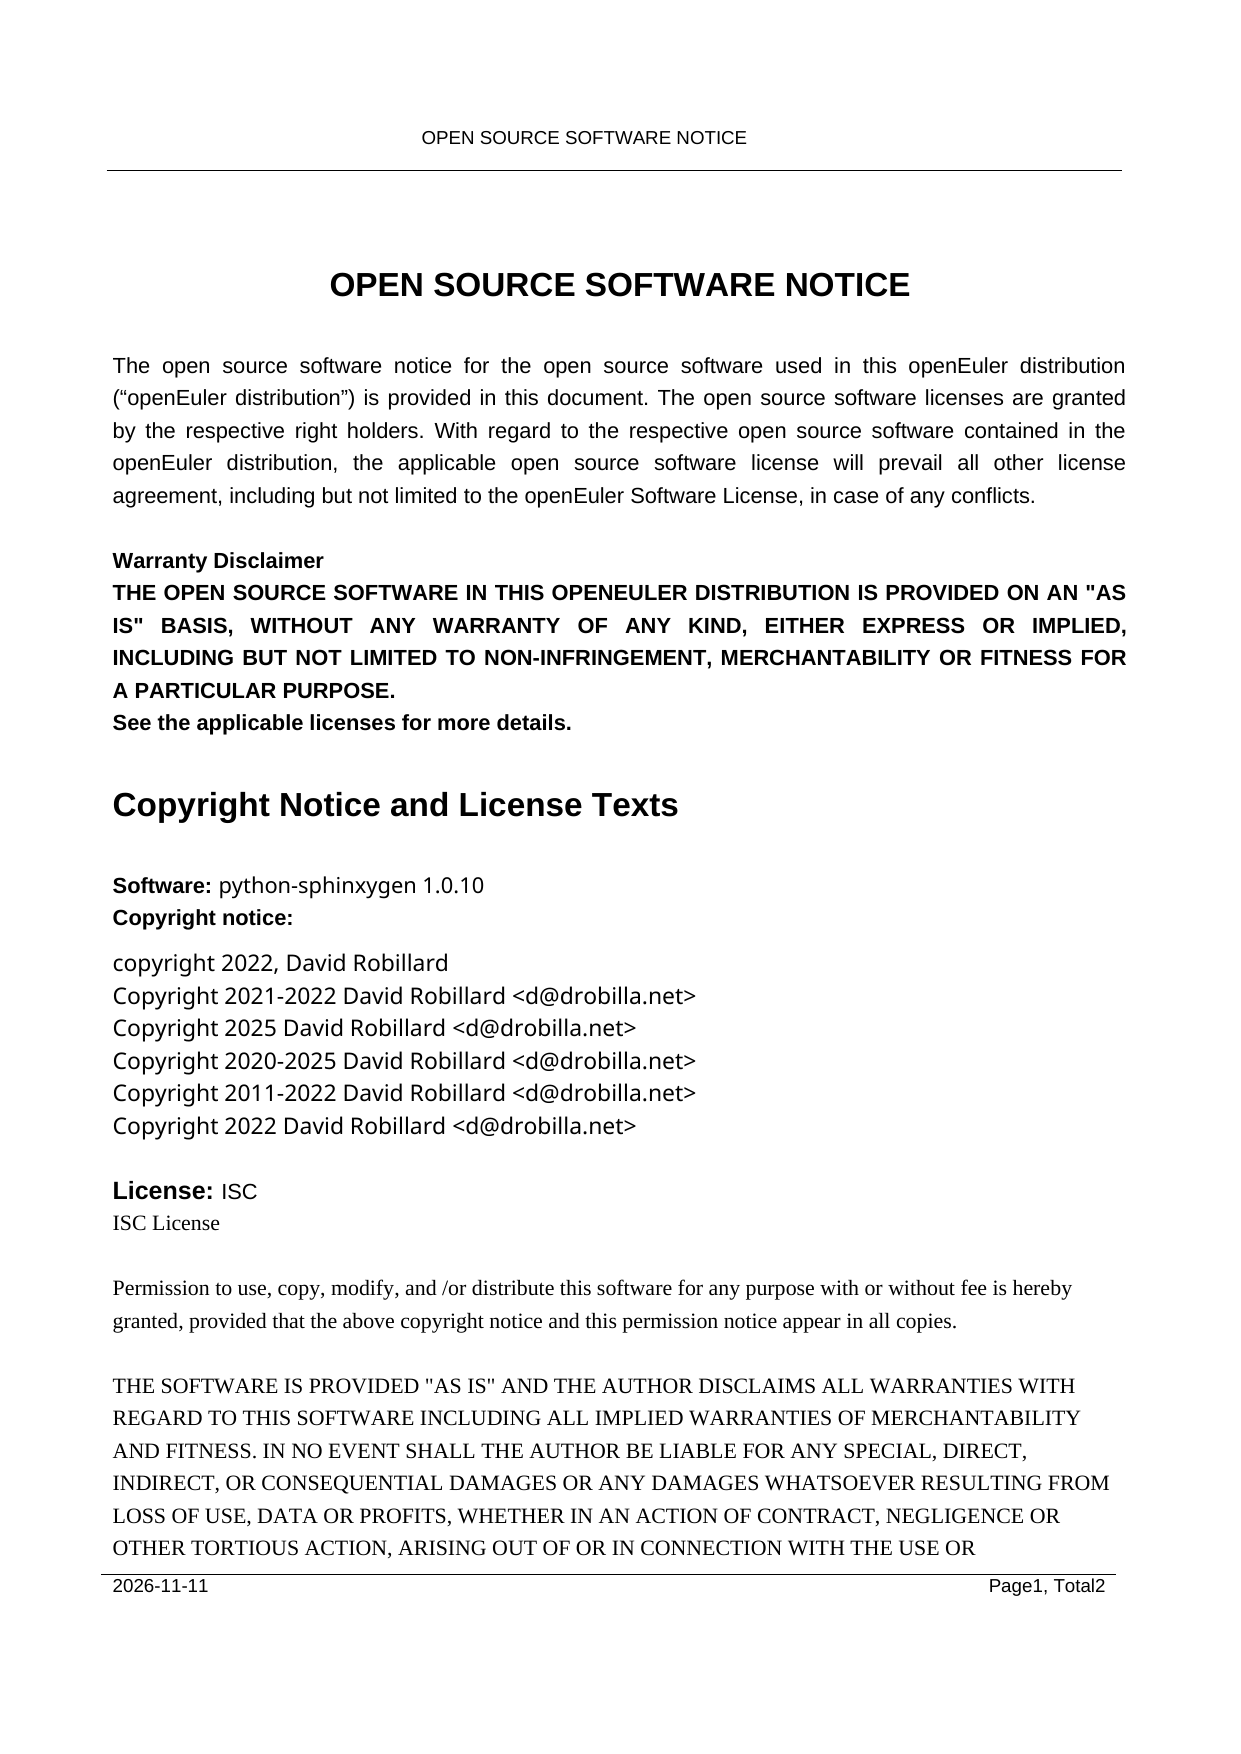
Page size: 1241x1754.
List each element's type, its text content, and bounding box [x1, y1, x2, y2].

text License: ISC [112, 1174, 1128, 1207]
text copyright 2022, David Robillard Copyright 2021-2022 David Robillard <d@drobilla.net> Copyright 2025 David Robillard <d@drobilla.net> Copyright 2020-2025 David Robillard <d@drobilla.net> Copyright 2011-2022 David Robillard <d@drobilla.net> Copyright 2022 David Robillard <d@drobilla.net> [112, 947, 1128, 1174]
title Software: python-sphinxygen 1.0.10 [112, 869, 1128, 901]
text Warranty Disclaimer [112, 544, 1128, 576]
text The open source software notice for the open source software used in this openEuler distribution (“openEuler distribution”) is provided in this document. The open source software licenses are granted by the respective right holders. With regard to the respective open source software contained in the openEuler distribution, the applicable open source software license will prevail all other license agreement, including but not limited to the openEuler Software License, in case of any conflicts. [112, 349, 1128, 511]
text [112, 1207, 1128, 1564]
text Copyright notice: [112, 901, 1128, 934]
text THE OPEN SOURCE SOFTWARE IN THIS OPENEULER DISTRIBUTION IS PROVIDED ON AN "AS IS" BASIS, WITHOUT ANY WARRANTY OF ANY KIND, EITHER EXPRESS OR IMPLIED, INCLUDING BUT NOT LIMITED TO NON-INFRINGEMENT, MERCHANTABILITY OR FITNESS FOR A PARTICULAR PURPOSE. See the applicable licenses for more details. [112, 576, 1128, 739]
text OPEN SOURCE SOFTWARE NOTICE [112, 251, 1128, 316]
text Copyright Notice and License Texts [112, 771, 1128, 836]
